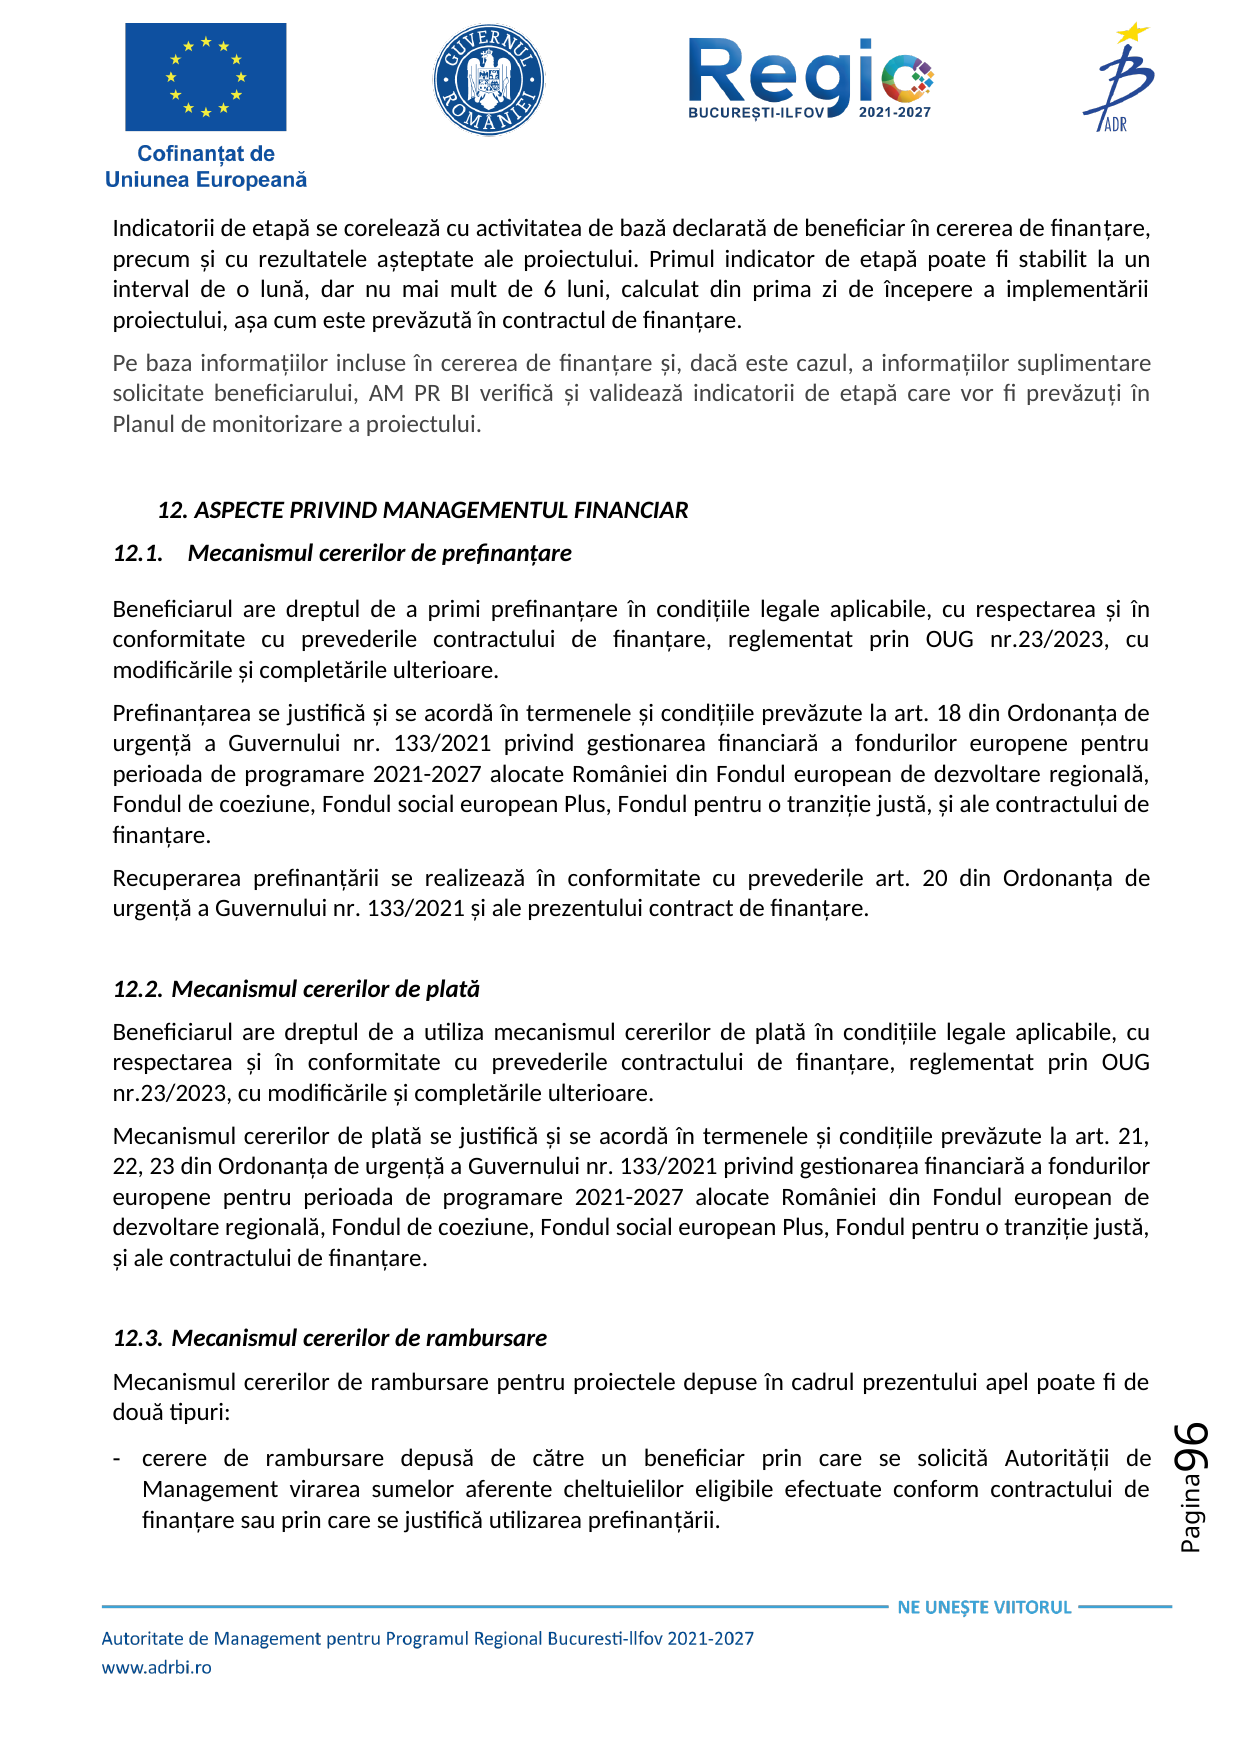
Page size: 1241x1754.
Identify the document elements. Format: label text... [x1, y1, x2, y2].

text Mecanismul cererilor de rambursare pentru proiectele depuse în cadrul prezentului apel poate fi de două tipuri: [112, 1366, 1152, 1427]
text Recuperarea prefinanțării se realizează în conformitate cu prevederile art. 20 din Ordonanța de urgență a Guvernului nr. 133/2021 și ale prezentului contract de finanțare. [112, 862, 1152, 923]
text 12.2. Mecanismul cererilor de plată [112, 973, 1152, 1003]
picture [101, 21, 1157, 191]
list 12.1. Mecanismul cererilor de prefinanțare [112, 537, 1152, 568]
text Pe baza informaţiilor incluse în cererea de finanţare şi, dacă este cazul, a informaţiilor suplimentare solicitate beneficiarului, AM PR BI verifică şi validează indicatorii de etapă care vor fi prevăzuţi în Planul de monitorizare a proiectului. [112, 347, 1152, 439]
text Prefinanțarea se justifică și se acordă în termenele și condițiile prevăzute la art. 18 din Ordonanța de urgență a Guvernului nr. 133/2021 privind gestionarea financiară a fondurilor europene pentru perioada de programare 2021-2027 alocate României din Fondul european de dezvoltare regională, Fondul de coeziune, Fondul social european Plus, Fondul pentru o tranziție justă, și ale contractului de finanțare. [112, 697, 1152, 849]
text Beneficiarul are dreptul de a utiliza mecanismul cererilor de plată în condițiile legale aplicabile, cu respectarea și în conformitate cu prevederile contractului de finanțare, reglementat prin OUG nr.23/2023, cu modificările și completările ulterioare. [112, 1016, 1152, 1107]
text Mecanismul cererilor de plată se justifică și se acordă în termenele și condițiile prevăzute la art. 21, 22, 23 din Ordonanța de urgență a Guvernului nr. 133/2021 privind gestionarea financiară a fondurilor europene pentru perioada de programare 2021-2027 alocate României din Fondul european de dezvoltare regională, Fondul de coeziune, Fondul social european Plus, Fondul pentru o tranziție justă, și ale contractului de finanțare. [112, 1120, 1152, 1273]
text 12.3. Mecanismul cererilor de rambursare [112, 1323, 1152, 1353]
text 12. ASPECTE PRIVIND MANAGEMENTUL FINANCIAR [157, 494, 1152, 525]
text Beneficiarul are dreptul de a primi prefinanțare în condițiile legale aplicabile, cu respectarea și în conformitate cu prevederile contractului de finanțare, reglementat prin OUG nr.23/2023, cu modificările și completările ulterioare. [112, 593, 1152, 684]
text Indicatorii de etapă se corelează cu activitatea de bază declarată de beneficiar în cererea de finanţare, precum şi cu rezultatele aşteptate ale proiectului. Primul indicator de etapă poate fi stabilit la un interval de o lună, dar nu mai mult de 6 luni, calculat din prima zi de începere a implementării proiectului, aşa cum este prevăzută în contractul de finanţare. [112, 212, 1152, 334]
list cerere de rambursare depusă de către un beneficiar prin care se solicită Autorităţii de Management virarea sumelor aferente cheltuielilor eligibile efectuate conform contractului de finanţare sau prin care se justifică utilizarea prefinanţării. [112, 1439, 1152, 1534]
picture [101, 1600, 1173, 1674]
